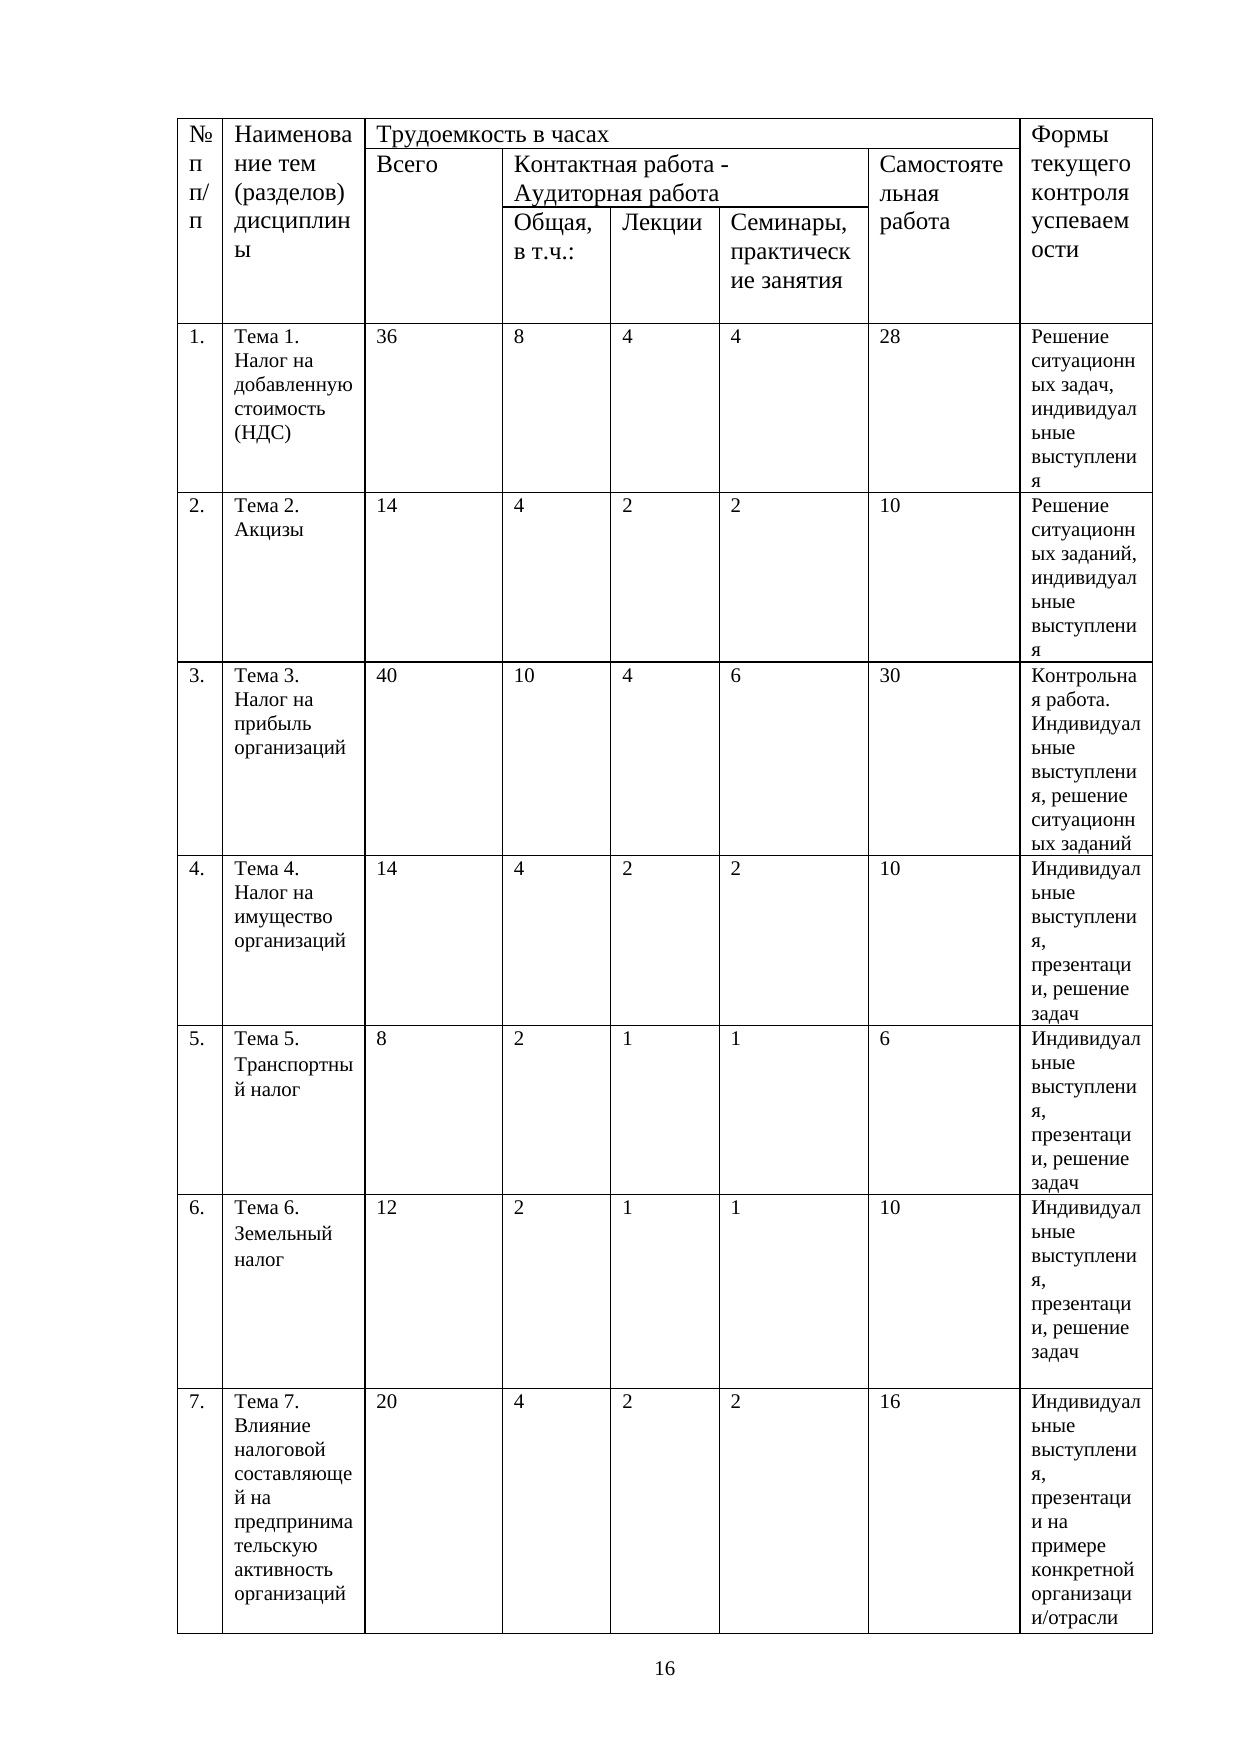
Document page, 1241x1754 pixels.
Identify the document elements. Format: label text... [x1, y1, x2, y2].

table_header № пп/п [178, 119, 222, 322]
table_cell Индивидуальные выступления, презентации, решение задач [1021, 856, 1152, 1024]
table_cell 1 [720, 1026, 868, 1194]
table_cell 4 [503, 1389, 610, 1633]
table_cell 2 [720, 856, 868, 1024]
table_cell 4. [178, 856, 222, 1024]
table_cell 4 [611, 663, 719, 855]
table_cell 2. [178, 493, 222, 661]
table_cell 6. [178, 1195, 222, 1387]
table_cell 2 [720, 1389, 868, 1633]
table_cell 2 [611, 856, 719, 1024]
table_cell 1 [720, 1195, 868, 1387]
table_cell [1021, 1389, 1152, 1633]
table_cell Общая, в т.ч.: [503, 208, 610, 322]
table_cell Тема 2. Акцизы [223, 493, 364, 661]
table_header Трудоемкость в часах [366, 119, 1019, 148]
table_cell Семинары, практические занятия [720, 208, 868, 322]
table_cell 4 [503, 856, 610, 1024]
table_cell 12 [366, 1195, 502, 1387]
table_cell 3. [178, 663, 222, 855]
table_cell 8 [503, 324, 610, 492]
table_cell 10 [503, 663, 610, 855]
table_cell 2 [503, 1195, 610, 1387]
table_header Формы текущего контроля успеваемости [1021, 119, 1152, 322]
table_cell Решение ситуационных задач, индивидуальные выступления [1021, 324, 1152, 492]
table_cell 16 [869, 1389, 1019, 1633]
table_cell 10 [869, 856, 1019, 1024]
table_cell 36 [366, 324, 502, 492]
table_cell Тема 1. Налог на добавленную стоимость (НДС) [223, 324, 364, 492]
table_cell Контактная работа - Аудиторная работа [503, 149, 868, 206]
table_cell 30 [869, 663, 1019, 855]
table_cell 5. [178, 1026, 222, 1194]
table_cell 7. [178, 1389, 222, 1633]
table_cell 2 [611, 493, 719, 661]
table_cell Всего [366, 149, 502, 322]
table_cell 4 [611, 324, 719, 492]
table_cell Контрольная работа. Индивидуальные выступления, решение ситуационных заданий [1021, 663, 1152, 855]
table_cell 1. [178, 324, 222, 492]
table_cell 2 [611, 1389, 719, 1633]
table_cell 28 [869, 324, 1019, 492]
table_cell 2 [720, 493, 868, 661]
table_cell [223, 1389, 364, 1633]
table_cell 6 [869, 1026, 1019, 1194]
table_cell Лекции [611, 208, 719, 322]
table_cell 10 [869, 1195, 1019, 1387]
table_cell 8 [366, 1026, 502, 1194]
table_cell Тема 4. Налог на имущество организаций [223, 856, 364, 1024]
table_cell Решение ситуационных заданий, индивидуальные выступления [1021, 493, 1152, 661]
table_cell 20 [366, 1389, 502, 1633]
table_cell 14 [366, 856, 502, 1024]
table_cell Индивидуальные выступления, презентации, решение задач [1021, 1195, 1152, 1387]
table_cell Индивидуальные выступления, презентации, решение задач [1021, 1026, 1152, 1194]
table_cell 1 [611, 1195, 719, 1387]
table_cell 4 [503, 493, 610, 661]
table_cell Тема 6. Земельный налог [223, 1195, 364, 1387]
table_cell 4 [720, 324, 868, 492]
table_cell Тема 3. Налог на прибыль организаций [223, 663, 364, 855]
table_cell 10 [869, 493, 1019, 661]
table_cell Тема 5. Транспортный налог [223, 1026, 364, 1194]
table_cell 6 [720, 663, 868, 855]
table_cell 2 [503, 1026, 610, 1194]
table_cell 1 [611, 1026, 719, 1194]
table_header Наименование тем (разделов) дисциплины [223, 119, 364, 322]
table_cell 40 [366, 663, 502, 855]
table_cell Самостоятельная работа [869, 149, 1019, 322]
table_cell 14 [366, 493, 502, 661]
